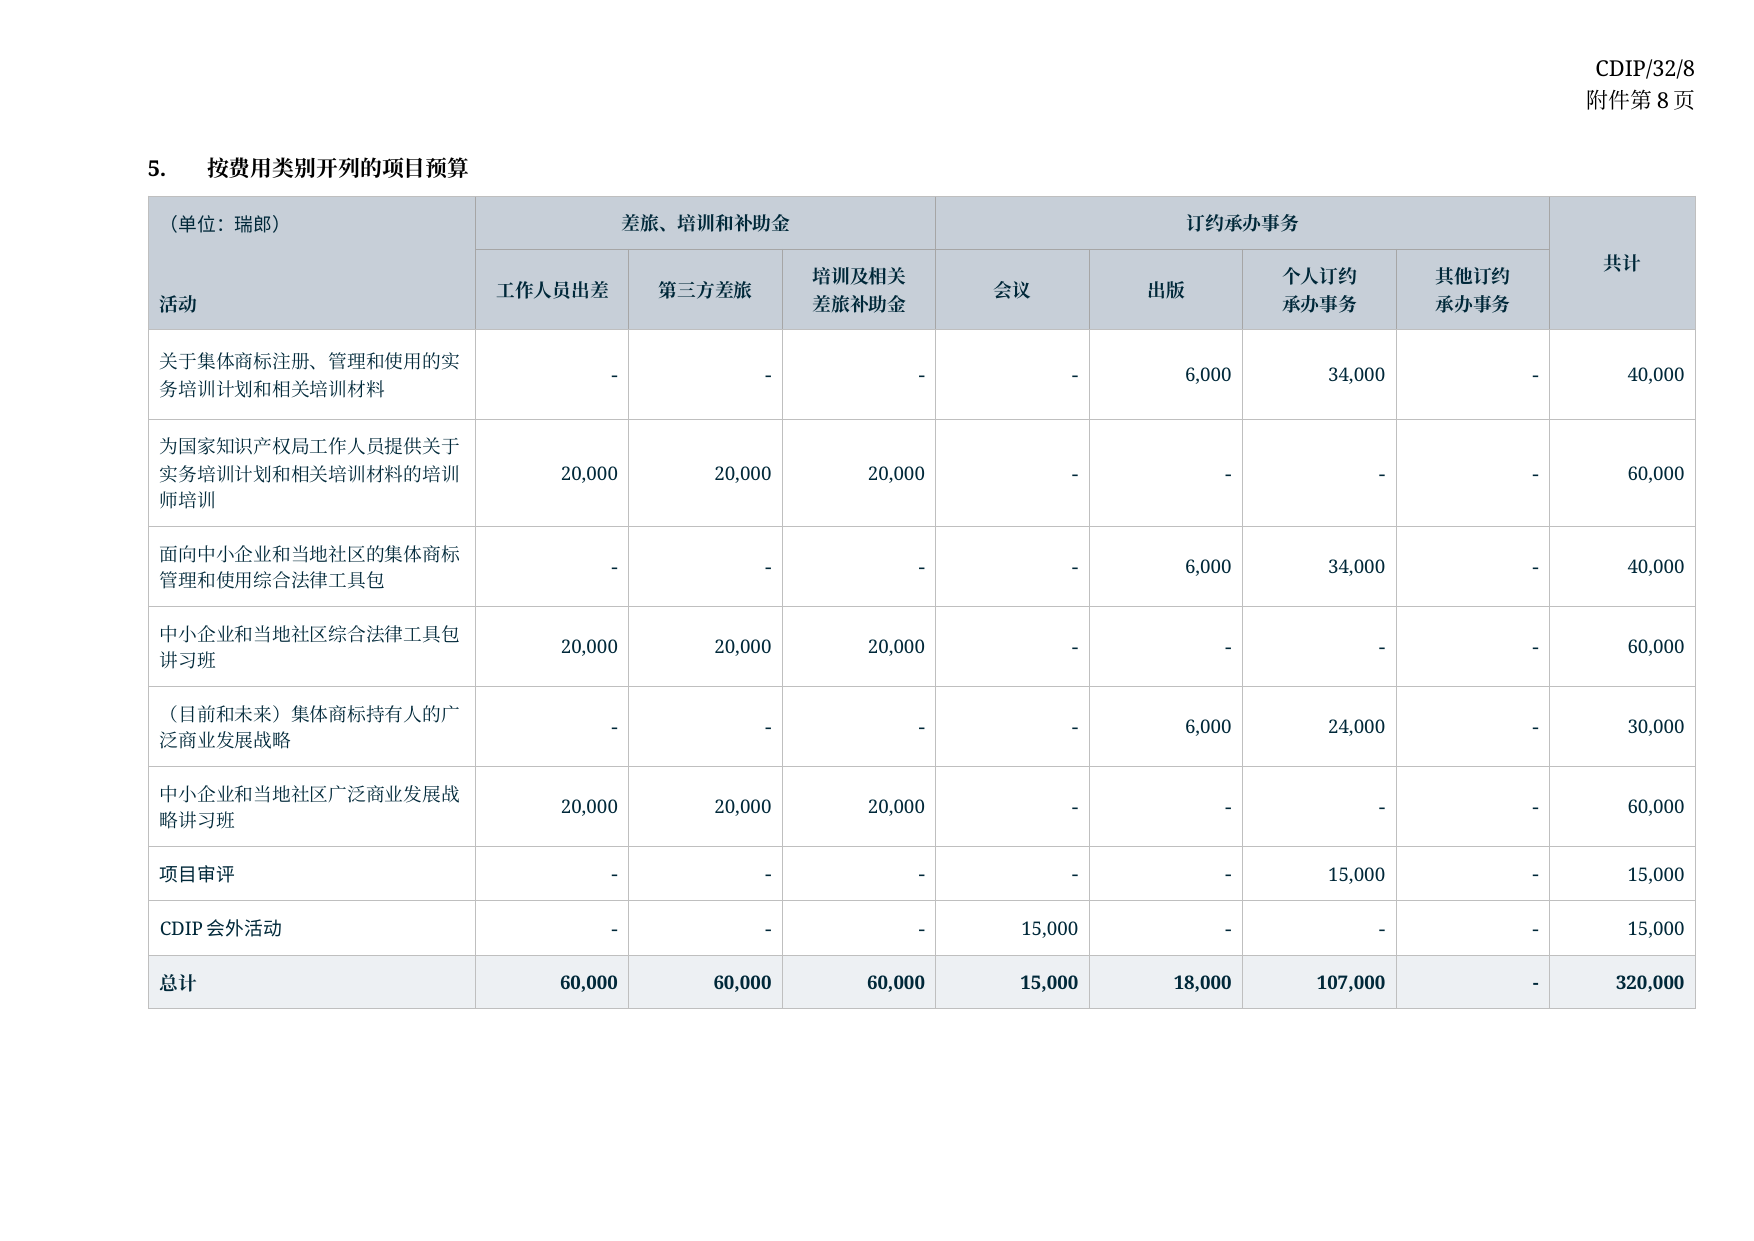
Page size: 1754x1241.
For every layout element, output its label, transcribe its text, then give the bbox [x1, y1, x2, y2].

picture [348, 572, 365, 584]
picture [389, 711, 399, 722]
picture [203, 465, 215, 474]
table_cell - [936, 847, 1089, 900]
picture [373, 473, 379, 480]
picture [348, 353, 365, 369]
picture [273, 786, 279, 800]
table_cell 活动 [149, 249, 475, 329]
table_cell - [1090, 847, 1242, 900]
picture [329, 352, 346, 369]
list 按费用类别开列的项目预算 [148, 148, 1695, 183]
picture [185, 811, 196, 828]
picture [406, 353, 411, 361]
picture [235, 393, 245, 397]
picture [353, 635, 362, 642]
picture [428, 465, 440, 474]
table_cell 60,000 [1550, 607, 1695, 686]
picture [348, 470, 356, 482]
picture [317, 390, 325, 397]
picture [442, 352, 456, 358]
table_cell 总计 [149, 956, 475, 1008]
table_cell - [783, 901, 935, 955]
table_cell 20,000 [629, 767, 782, 846]
picture [441, 554, 446, 562]
table_cell 60,000 [1550, 420, 1695, 526]
picture [292, 381, 309, 390]
picture [179, 381, 185, 394]
table_cell 6,000 [1090, 687, 1242, 766]
table_cell - [476, 847, 628, 900]
picture [217, 738, 231, 749]
picture [367, 788, 383, 802]
picture [315, 380, 327, 389]
picture [160, 811, 175, 828]
table_cell 第三方差旅 [629, 250, 782, 329]
picture [348, 790, 353, 802]
table_cell - [1243, 767, 1396, 846]
picture [423, 548, 439, 562]
picture [163, 625, 176, 642]
picture [280, 439, 287, 447]
picture [199, 813, 214, 817]
table_cell - [629, 847, 782, 900]
picture [254, 571, 271, 583]
picture [160, 656, 166, 667]
picture [404, 713, 412, 722]
table_cell - [1397, 901, 1549, 955]
picture [310, 439, 327, 453]
table_cell - [629, 687, 782, 766]
picture [367, 629, 372, 642]
picture [385, 786, 399, 801]
picture [160, 571, 177, 588]
picture [182, 545, 195, 560]
picture [424, 705, 437, 722]
picture [302, 469, 308, 482]
picture [393, 465, 402, 482]
table_cell - [1243, 901, 1396, 955]
picture [278, 581, 287, 588]
picture [186, 501, 194, 508]
table_cell - [629, 527, 782, 606]
picture [430, 475, 438, 482]
picture [160, 438, 176, 449]
table_cell - [783, 847, 935, 900]
picture [368, 545, 381, 562]
picture [217, 786, 231, 801]
picture [406, 437, 421, 454]
picture [255, 634, 269, 642]
picture [283, 384, 289, 397]
table_cell 20,000 [476, 420, 628, 526]
picture [164, 737, 177, 748]
table_cell 60,000 [1550, 767, 1695, 846]
table_cell 34,000 [1243, 527, 1396, 606]
table_cell - [783, 687, 935, 766]
table_cell - [1090, 767, 1242, 846]
picture [219, 571, 234, 582]
picture [179, 734, 195, 748]
picture [370, 380, 375, 388]
picture [262, 713, 271, 722]
table_cell - [1397, 956, 1549, 1008]
table_cell 30,000 [1550, 687, 1695, 766]
picture [369, 444, 382, 451]
picture [354, 388, 360, 395]
picture [235, 732, 251, 748]
picture [198, 628, 205, 634]
picture [255, 731, 263, 748]
table_cell 20,000 [783, 607, 935, 686]
table_cell 个人订约 承办事务 [1243, 250, 1396, 329]
picture [294, 438, 308, 451]
table_cell 中小企业和当地社区广泛商业发展战略讲习班 [149, 767, 475, 846]
picture [241, 465, 252, 482]
picture [254, 546, 268, 561]
picture [223, 380, 234, 397]
picture [198, 496, 206, 508]
table_cell - [936, 687, 1089, 766]
picture [367, 473, 374, 482]
picture [442, 628, 455, 640]
picture [235, 715, 242, 721]
table_cell - [1243, 420, 1396, 526]
table_cell - [629, 330, 782, 419]
picture [235, 355, 251, 369]
picture [348, 445, 356, 454]
table_cell 6,000 [1090, 330, 1242, 419]
picture [385, 705, 402, 710]
picture [387, 352, 402, 363]
table_cell - [1397, 687, 1549, 766]
table_cell - [476, 330, 628, 419]
picture [367, 705, 384, 720]
picture [179, 492, 185, 505]
table_cell 20,000 [476, 767, 628, 846]
table_cell 面向中小企业和当地社区的集体商标管理和使用综合法律工具包 [149, 527, 475, 606]
picture [335, 545, 346, 562]
picture [184, 491, 196, 500]
table_cell 15,000 [936, 956, 1089, 1008]
picture [182, 441, 193, 451]
table_cell - [476, 687, 628, 766]
table_cell - [1397, 330, 1549, 419]
picture [160, 736, 165, 748]
picture [329, 625, 346, 637]
picture [349, 625, 361, 633]
picture [255, 785, 267, 793]
picture [182, 706, 191, 722]
picture [161, 380, 174, 387]
table_cell - [629, 901, 782, 955]
table_cell - [783, 527, 935, 606]
picture [199, 572, 214, 587]
table_cell - [936, 607, 1089, 686]
picture [347, 714, 352, 722]
picture [352, 791, 365, 802]
table_cell - [1243, 607, 1396, 686]
picture [273, 626, 279, 640]
picture [236, 626, 251, 641]
picture [375, 380, 384, 397]
picture [253, 361, 258, 369]
picture [171, 705, 177, 722]
picture [237, 572, 242, 580]
picture [335, 634, 343, 640]
picture [183, 873, 194, 879]
picture [273, 356, 282, 369]
picture [274, 466, 289, 481]
table_cell 15,000 [936, 901, 1089, 955]
picture [198, 705, 215, 710]
picture [198, 385, 206, 397]
picture [235, 442, 241, 453]
table_cell - [936, 527, 1089, 606]
picture [206, 652, 215, 668]
table_cell 项目审评 [149, 847, 475, 900]
picture [222, 866, 234, 882]
picture [217, 447, 224, 454]
picture [161, 491, 165, 508]
table_cell 60,000 [783, 956, 935, 1008]
picture [179, 572, 196, 588]
picture [310, 381, 316, 394]
picture [329, 708, 345, 722]
picture [160, 547, 176, 562]
picture [385, 437, 391, 446]
picture [251, 927, 261, 936]
picture [319, 545, 327, 562]
picture [182, 438, 195, 454]
table_cell 40,000 [1550, 330, 1695, 419]
picture [183, 866, 194, 870]
picture [273, 731, 288, 748]
table_cell 107,000 [1243, 956, 1396, 1008]
table_cell 20,000 [476, 607, 628, 686]
picture [390, 438, 401, 454]
table_cell - [936, 767, 1089, 846]
table_cell 18,000 [1090, 956, 1242, 1008]
table_cell （目前和未来）集体商标持有人的广泛商业发展战略 [149, 687, 475, 766]
picture [423, 626, 440, 638]
picture [217, 470, 225, 482]
table_cell 60,000 [476, 956, 628, 1008]
picture [186, 552, 192, 559]
table_cell CDIP会外活动 [149, 901, 475, 955]
picture [390, 364, 398, 369]
picture [237, 705, 250, 712]
picture [198, 732, 212, 747]
picture [348, 388, 355, 397]
picture [368, 353, 383, 368]
table_cell - [1090, 607, 1242, 686]
table_cell - [1090, 420, 1242, 526]
picture [218, 706, 233, 721]
table_cell - [1397, 767, 1549, 846]
picture [217, 626, 231, 641]
table_cell 关于集体商标注册、管理和使用的实务培训计划和相关培训材料 [149, 330, 475, 419]
picture [236, 786, 251, 801]
picture [298, 625, 309, 642]
picture [1338, 721, 1344, 729]
picture [254, 716, 261, 722]
table_cell 6,000 [1090, 527, 1242, 606]
picture [262, 740, 267, 748]
picture [1627, 561, 1633, 569]
picture [390, 625, 402, 642]
picture [198, 788, 205, 794]
picture [282, 625, 290, 642]
picture [1627, 369, 1633, 377]
picture [334, 465, 346, 474]
picture [448, 551, 456, 560]
picture [235, 548, 242, 554]
picture [198, 439, 214, 450]
picture [450, 794, 455, 802]
picture [180, 465, 193, 472]
picture [370, 438, 381, 443]
picture [367, 574, 380, 586]
picture [243, 712, 251, 722]
table_cell - [936, 330, 1089, 419]
table_cell 其他订约 承办事务 [1397, 250, 1549, 329]
table_cell 培训及相关 差旅补助金 [783, 250, 935, 329]
picture [160, 353, 177, 362]
table_header 订约承办事务 [936, 197, 1549, 249]
picture [179, 816, 185, 827]
picture [258, 439, 270, 446]
picture [282, 785, 290, 802]
table_header 共计 [1550, 197, 1695, 329]
picture [222, 583, 230, 588]
table_cell - [1090, 901, 1242, 955]
picture [254, 478, 264, 482]
picture [329, 785, 346, 802]
picture [205, 475, 213, 482]
picture [423, 786, 439, 802]
picture [372, 634, 381, 642]
table_cell 320,000 [1550, 956, 1695, 1008]
picture [1338, 561, 1344, 569]
picture [315, 571, 327, 588]
picture [166, 651, 177, 668]
picture [184, 380, 196, 389]
picture [186, 390, 194, 397]
table_cell - [1397, 607, 1549, 686]
table_cell 为国家知识产权局工作人员提供关于实务培训计划和相关培训材料的培训师培训 [149, 420, 475, 526]
table_cell - [476, 901, 628, 955]
picture [329, 385, 337, 397]
table_cell 20,000 [783, 767, 935, 846]
picture [166, 492, 177, 508]
picture [423, 438, 440, 447]
table_cell 15,000 [1243, 847, 1396, 900]
table_header （单位：瑞郎） [149, 197, 475, 249]
picture [310, 546, 316, 560]
picture [310, 466, 327, 475]
table_cell 会议 [936, 250, 1089, 329]
picture [208, 444, 215, 453]
picture [297, 580, 306, 588]
picture [160, 465, 174, 471]
picture [225, 812, 234, 828]
picture [160, 866, 170, 876]
picture [166, 732, 176, 737]
picture [260, 358, 268, 367]
picture [255, 705, 270, 713]
table_cell 34,000 [1243, 330, 1396, 419]
table_cell - [476, 527, 628, 606]
picture [163, 785, 176, 802]
picture [300, 353, 309, 367]
picture [255, 625, 267, 633]
table_cell - [783, 330, 935, 419]
picture [198, 794, 205, 802]
table_cell 15,000 [1550, 847, 1695, 900]
picture [160, 447, 168, 454]
picture [388, 465, 393, 473]
table_cell 15,000 [1550, 901, 1695, 955]
picture [354, 786, 364, 791]
table_cell 出版 [1090, 250, 1242, 329]
table_cell 24,000 [1243, 687, 1396, 766]
table_cell 工作人员出差 [476, 250, 628, 329]
picture [293, 554, 307, 562]
picture [405, 465, 418, 482]
table_cell - [1397, 847, 1549, 900]
picture [235, 554, 242, 562]
picture [1338, 369, 1344, 377]
picture [217, 871, 221, 882]
table_cell - [1397, 527, 1549, 606]
picture [274, 571, 286, 579]
picture [255, 794, 269, 802]
picture [423, 466, 429, 479]
table_cell 20,000 [629, 420, 782, 526]
picture [442, 470, 450, 482]
picture [223, 439, 231, 454]
picture [198, 634, 205, 642]
table_cell - [936, 420, 1089, 526]
picture [329, 573, 346, 587]
picture [255, 381, 270, 396]
picture [442, 705, 459, 722]
picture [404, 627, 421, 641]
picture [354, 711, 362, 720]
table_cell 60,000 [629, 956, 782, 1008]
table_cell 20,000 [629, 607, 782, 686]
picture [994, 285, 1004, 290]
picture [329, 466, 335, 479]
picture [199, 711, 206, 722]
picture [298, 785, 309, 802]
picture [260, 580, 268, 586]
table_cell 40,000 [1550, 527, 1695, 606]
picture [424, 352, 437, 369]
picture [336, 475, 344, 482]
picture [198, 466, 204, 479]
picture [201, 545, 214, 562]
picture [180, 653, 195, 657]
table_cell 中小企业和当地社区综合法律工具包讲习班 [149, 607, 475, 686]
picture [293, 545, 305, 553]
picture [443, 785, 451, 802]
picture [292, 575, 297, 588]
table_cell - [1397, 420, 1549, 526]
picture [274, 546, 289, 561]
table_cell 20,000 [783, 420, 935, 526]
table_header 差旅、培训和补助金 [476, 197, 935, 249]
picture [404, 792, 418, 803]
